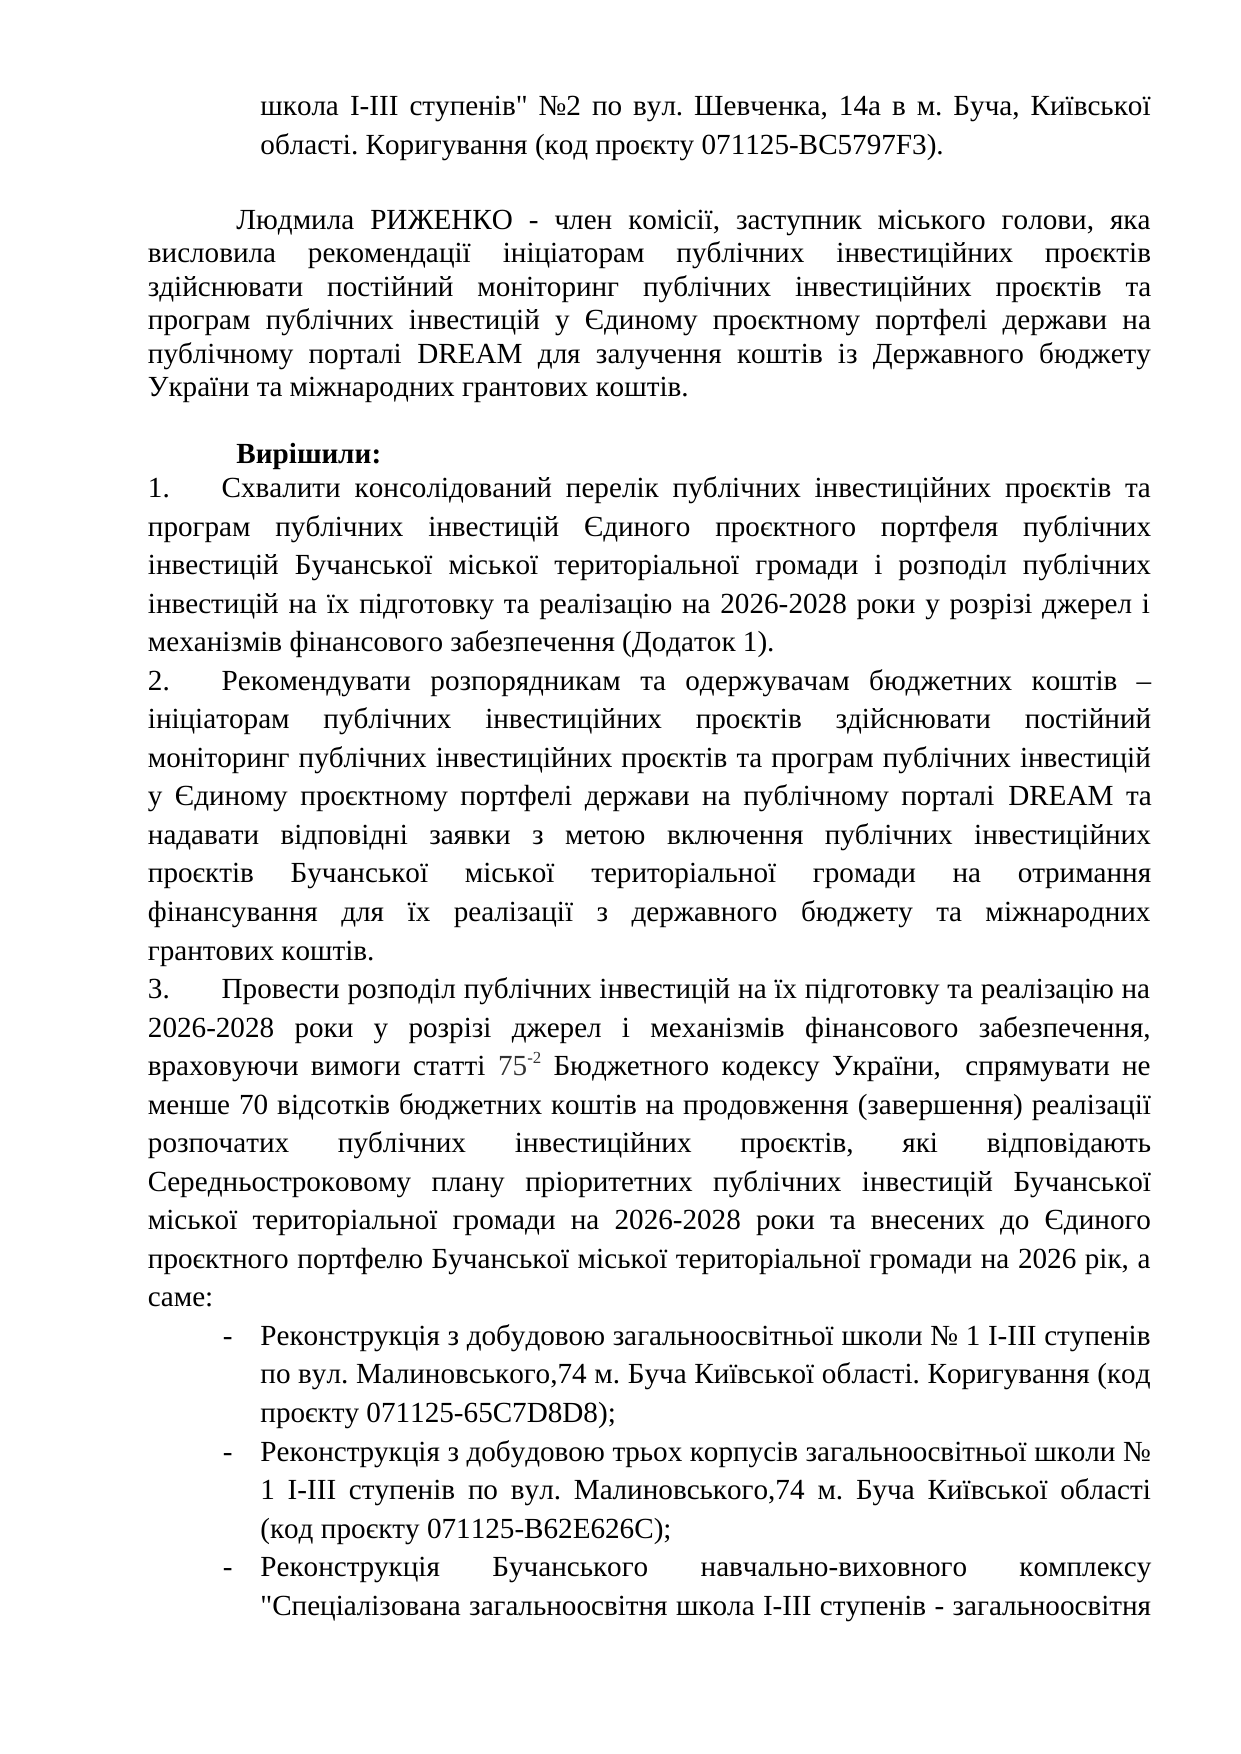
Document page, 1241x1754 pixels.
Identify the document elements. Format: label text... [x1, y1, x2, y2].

list Реконструкція з добудовою трьох корпусів загальноосвітньої школи № 1 І-ІІІ ступенів по вул. Малиновського,74 м. Буча Київської області (код проєкту 071125-B62E626C); [223, 1434, 1152, 1544]
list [223, 88, 1152, 161]
text Вирішили: [148, 437, 1152, 470]
list Схвалити консолідований перелік публічних інвестиційних проєктів та програм публічних інвестицій Єдиного проєктного портфеля публічних інвестицій Бучанської міської територіальної громади і розподіл публічних інвестицій на їх підготовку та реалізацію на 2026-2028 роки у розрізі джерел і механізмів фінансового забезпечення (Додаток 1). [148, 470, 1152, 658]
list Реконструкція з добудовою загальноосвітньої школи № 1 І-ІІІ ступенів по вул. Малиновського,74 м. Буча Київської області. Коригування (код проєкту 071125-65C7D8D8); [223, 1318, 1152, 1429]
list Провести розподіл публічних інвестицій на їх підготовку та реалізацію на 2026-2028 роки у розрізі джерел і механізмів фінансового забезпечення, враховуючи вимоги статті 75-2 Бюджетного кодексу України, спрямувати не менше 70 відсотків бюджетних коштів на продовження (завершення) реалізації розпочатих публічних інвестиційних проєктів, які відповідають Середньостроковому плану пріоритетних публічних інвестицій Бучанської міської територіальної громади на 2026-2028 роки та внесених до Єдиного проєктного портфелю Бучанської міської територіальної громади на 2026 рік, а саме: [148, 971, 1152, 1313]
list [223, 1549, 1152, 1621]
text Людмила РИЖЕНКО - член комісії, заступник міського голови, яка висловила рекомендації ініціаторам публічних інвестиційних проєктів здійснювати постійний моніторинг публічних інвестиційних проєктів та програм публічних інвестицій у Єдиному проєктному портфелі держави на публічному порталі DREAM для залучення коштів із Державного бюджету України та міжнародних грантових коштів. [148, 202, 1152, 403]
list Рекомендувати розпорядникам та одержувачам бюджетних коштів – ініціаторам публічних інвестиційних проєктів здійснювати постійний моніторинг публічних інвестиційних проєктів та програм публічних інвестицій у Єдиному проєктному портфелі держави на публічному порталі DREAM та надавати відповідні заявки з метою включення публічних інвестиційних проєктів Бучанської міської територіальної громади на отримання фінансування для їх реалізації з державного бюджету та міжнародних грантових коштів. [148, 663, 1152, 966]
